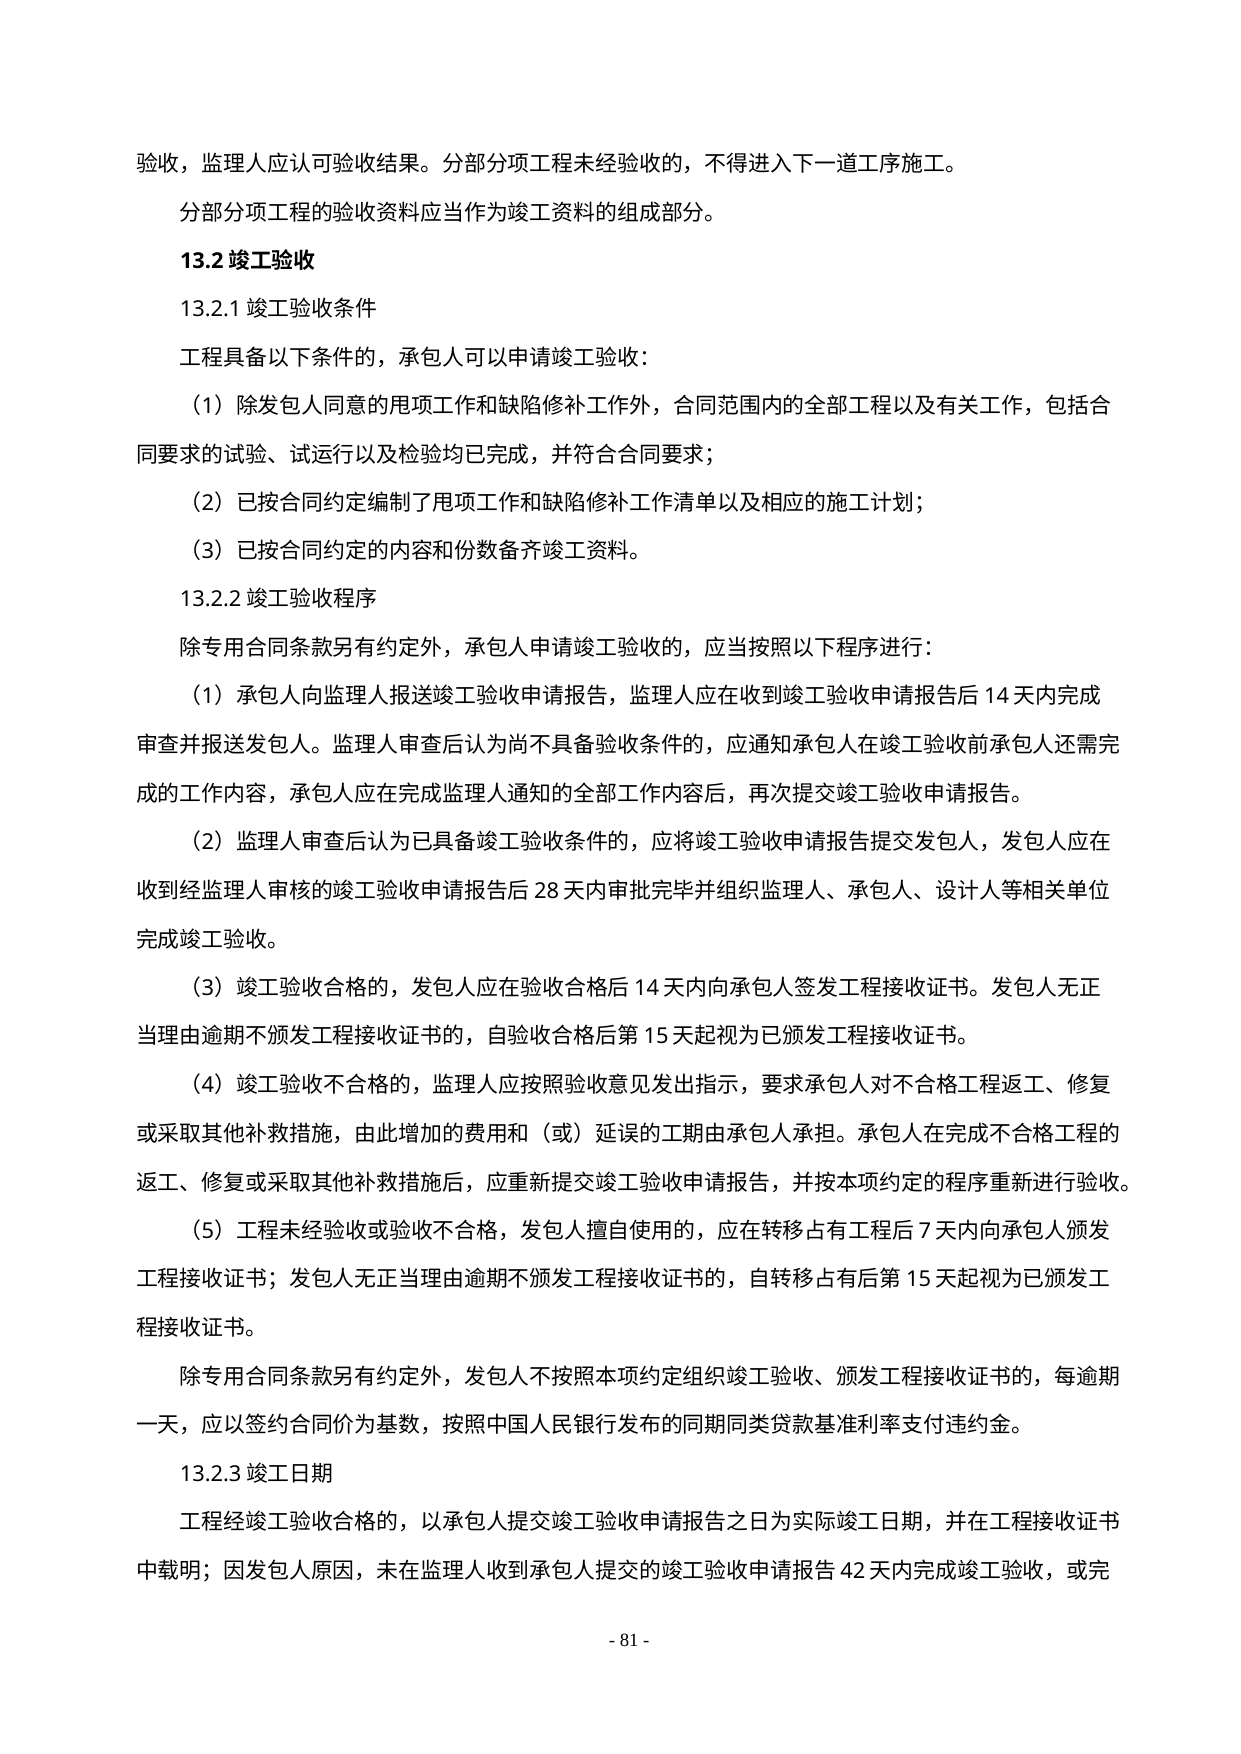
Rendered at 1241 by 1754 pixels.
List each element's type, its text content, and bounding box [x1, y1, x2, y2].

text （1）除发包人同意的甩项工作和缺陷修补工作外，合同范围内的全部工程以及有关工作，包括合同要求的试验、试运行以及检验均已完成，并符合合同要求； [136, 387, 1122, 469]
text （3）竣工验收合格的，发包人应在验收合格后14天内向承包人签发工程接收证书。发包人无正当理由逾期不颁发工程接收证书的，自验收合格后第15天起视为已颁发工程接收证书。 [136, 969, 1122, 1051]
text （2）监理人审查后认为已具备竣工验收条件的，应将竣工验收申请报告提交发包人，发包人应在收到经监理人审核的竣工验收申请报告后28天内审批完毕并组织监理人、承包人、设计人等相关单位完成竣工验收。 [136, 824, 1122, 954]
text （1）承包人向监理人报送竣工验收申请报告，监理人应在收到竣工验收申请报告后14天内完成审查并报送发包人。监理人审查后认为尚不具备验收条件的，应通知承包人在竣工验收前承包人还需完成的工作内容，承包人应在完成监理人通知的全部工作内容后，再次提交竣工验收申请报告。 [136, 678, 1122, 808]
text 13.2.1竣工验收条件 [136, 291, 1122, 323]
text 除专用合同条款另有约定外，承包人申请竣工验收的，应当按照以下程序进行： [136, 629, 1122, 662]
text （3）已按合同约定的内容和份数备齐竣工资料。 [136, 533, 1122, 565]
text 除专用合同条款另有约定外，发包人不按照本项约定组织竣工验收、颁发工程接收证书的，每逾期一天，应以签约合同价为基数，按照中国人民银行发布的同期同类贷款基准利率支付违约金。 [136, 1358, 1122, 1439]
text 13.2.3竣工日期 [136, 1455, 1122, 1488]
text （5）工程未经验收或验收不合格，发包人擅自使用的，应在转移占有工程后7天内向承包人颁发工程接收证书；发包人无正当理由逾期不颁发工程接收证书的，自转移占有后第15天起视为已颁发工程接收证书。 [136, 1212, 1122, 1342]
text 13.2.2竣工验收程序 [136, 581, 1122, 614]
text （2）已按合同约定编制了甩项工作和缺陷修补工作清单以及相应的施工计划； [136, 484, 1122, 517]
text 工程具备以下条件的，承包人可以申请竣工验收： [136, 339, 1122, 372]
subtitle 13.2竣工验收 [136, 242, 1122, 275]
text 分部分项工程的验收资料应当作为竣工资料的组成部分。 [136, 194, 1122, 227]
text （4）竣工验收不合格的，监理人应按照验收意见发出指示，要求承包人对不合格工程返工、修复或采取其他补救措施，由此增加的费用和（或）延误的工期由承包人承担。承包人在完成不合格工程的返工、修复或采取其他补救措施后，应重新提交竣工验收申请报告，并按本项约定的程序重新进行验收。 [136, 1067, 1122, 1197]
